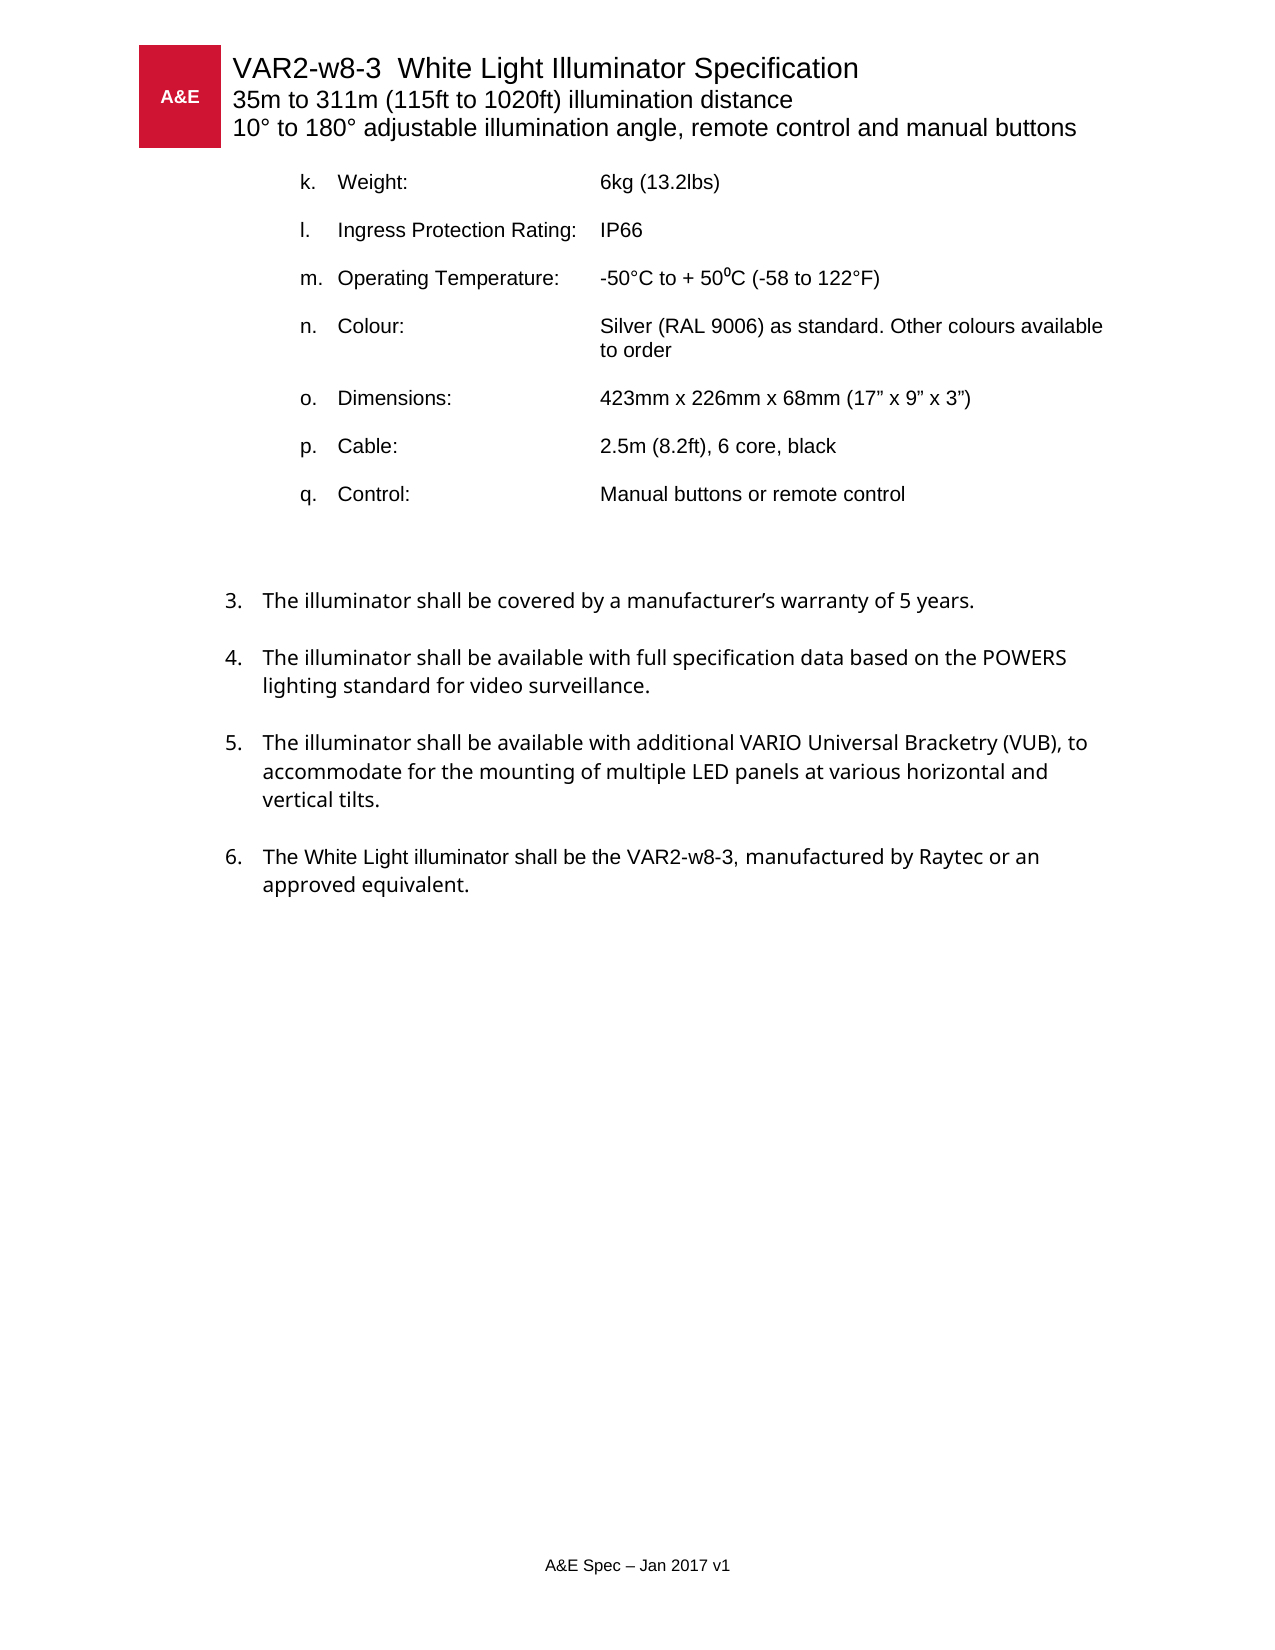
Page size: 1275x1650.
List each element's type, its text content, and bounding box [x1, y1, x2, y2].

list Colour: Silver (RAL 9006) as standard. Other colours available [300, 314, 1125, 338]
text to order [525, 338, 1125, 362]
list Operating Temperature: -50°C to + 50⁰C (-58 to 122°F) [300, 266, 1125, 290]
list Dimensions: 423mm x 226mm x 68mm (17” x 9” x 3”) [300, 386, 1125, 409]
list The illuminator shall be covered by a manufacturer’s warranty of 5 years. [225, 586, 1125, 615]
list Weight: 6kg (13.2lbs) [300, 170, 1125, 194]
list Control: Manual buttons or remote control [300, 481, 1125, 505]
list Cable: 2.5m (8.2ft), 6 core, black [300, 433, 1125, 457]
list Ingress Protection Rating: IP66 [300, 218, 1125, 242]
list The illuminator shall be available with full specification data based on the POWERS lighting standard for video surveillance. [225, 643, 1125, 700]
list The White Light illuminator shall be the VAR2-w8-3, manufactured by Raytec or an approved equivalent. [225, 842, 1125, 899]
list The illuminator shall be available with additional VARIO Universal Bracketry (VUB), to accommodate for the mounting of multiple LED panels at various horizontal and vertical tilts. [225, 728, 1125, 814]
